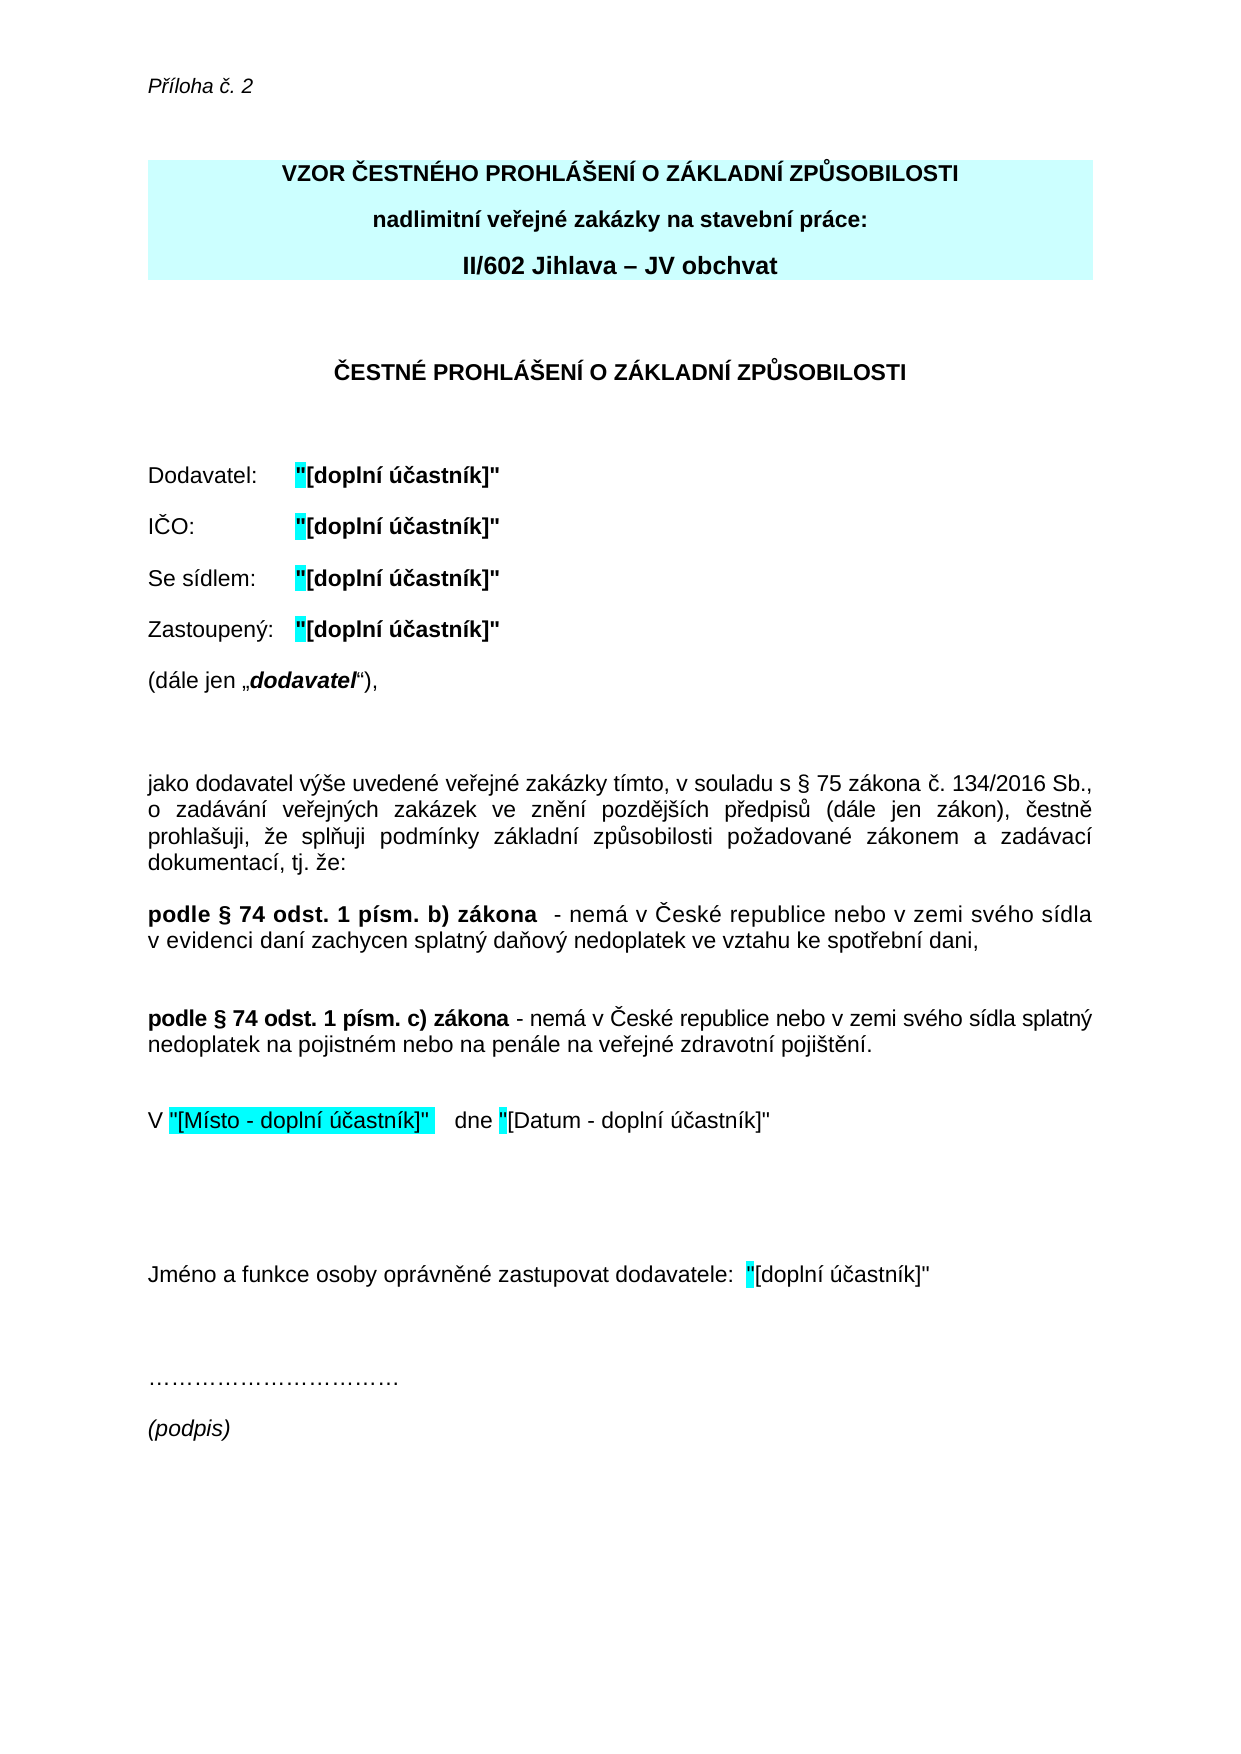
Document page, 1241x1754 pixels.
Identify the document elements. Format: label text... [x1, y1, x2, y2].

text ČESTNÉ PROHLÁŠENÍ O ZÁKLADNÍ ZPŮSOBILOSTI [148, 359, 1093, 386]
text V dne [148, 1107, 169, 1134]
text IČO: [306, 513, 1093, 540]
text jako dodavatel výše uvedené veřejné zakázky tímto, v souladu s § 75 zákona č. 134/2016 Sb., o zadávání veřejných zakázek ve znění pozdějších předpisů (dále jen zákon), čestně prohlašuji, že splňuji podmínky základní způsobilosti požadované zákonem a zadávací dokumentací, tj. že: [148, 770, 1093, 876]
text (podpis) [148, 1415, 1093, 1442]
text Se sídlem: [306, 565, 1093, 591]
text Se sídlem: [148, 565, 295, 591]
text IČO: [148, 513, 295, 540]
text (dále jen „dodavatel“), [148, 667, 1093, 694]
list podle § 74 odst. 1 písm. b) zákona - nemá v České republice nebo v zemi svého sídla v evidenci daní zachycen splatný daňový nedoplatek ve vztahu ke spotřební dani, [148, 901, 1093, 953]
text Zastoupený: [306, 616, 1093, 642]
text Dodavatel: [148, 462, 295, 488]
text II/602 Jihlava – JV obchvat [148, 251, 1093, 280]
text Zastoupený: [148, 616, 295, 642]
text VZOR ČESTNÉHO PROHLÁŠENÍ O ZÁKLADNÍ ZPŮSOBILOSTI [148, 160, 1093, 186]
list podle § 74 odst. 1 písm. c) zákona - nemá v České republice nebo v zemi svého sídla splatný nedoplatek na pojistném nebo na penále na veřejné zdravotní pojištění. [148, 1004, 1093, 1057]
text V dne [435, 1107, 499, 1134]
text nadlimitní veřejné zakázky na stavební práce: [148, 206, 1093, 232]
text Dodavatel: [306, 462, 1093, 488]
text Jméno a funkce osoby oprávněné zastupovat dodavatele: [148, 1261, 746, 1288]
text V dne [507, 1107, 1093, 1134]
text Jméno a funkce osoby oprávněné zastupovat dodavatele: [754, 1261, 1093, 1288]
text …………………………… [148, 1364, 1093, 1390]
